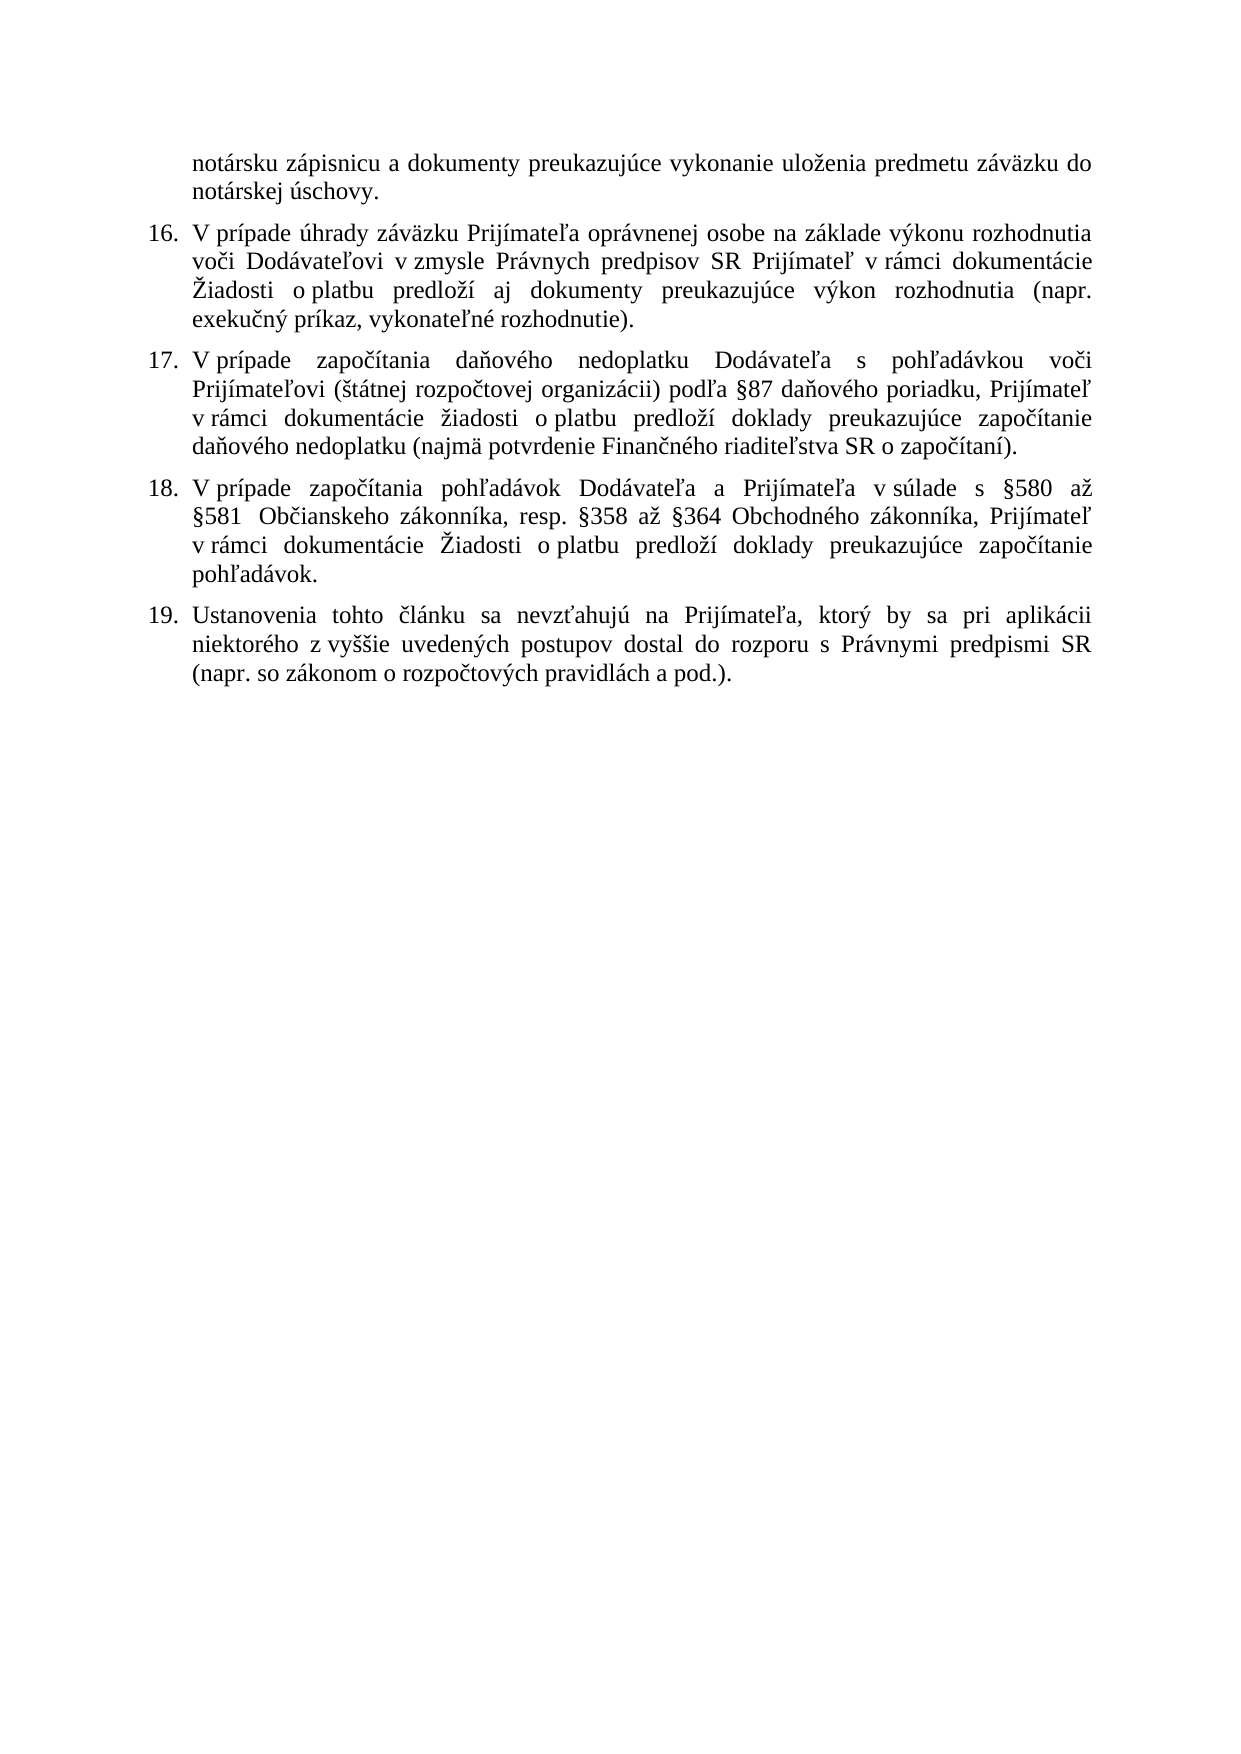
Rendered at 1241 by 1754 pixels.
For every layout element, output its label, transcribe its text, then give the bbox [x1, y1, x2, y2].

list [148, 148, 1093, 205]
list V prípade započítania daňového nedoplatku Dodávateľa s pohľadávkou voči Prijímateľovi (štátnej rozpočtovej organizácii) podľa §87 daňového poriadku, Prijímateľ v rámci dokumentácie žiadosti o platbu predloží doklady preukazujúce započítanie daňového nedoplatku (najmä potvrdenie Finančného riaditeľstva SR o započítaní). [148, 345, 1093, 460]
list V prípade započítania pohľadávok Dodávateľa a Prijímateľa v súlade s §580 až §581 Občianskeho zákonníka, resp. §358 až §364 Obchodného zákonníka, Prijímateľ v rámci dokumentácie Žiadosti o platbu predloží doklady preukazujúce započítanie pohľadávok. [148, 473, 1093, 588]
list Ustanovenia tohto článku sa nevzťahujú na Prijímateľa, ktorý by sa pri aplikácii niektorého z vyššie uvedených postupov dostal do rozporu s Právnymi predpismi SR (napr. so zákonom o rozpočtových pravidlách a pod.). [148, 600, 1093, 686]
list V prípade úhrady záväzku Prijímateľa oprávnenej osobe na základe výkonu rozhodnutia voči Dodávateľovi v zmysle Právnych predpisov SR Prijímateľ v rámci dokumentácie Žiadosti o platbu predloží aj dokumenty preukazujúce výkon rozhodnutia (napr. exekučný príkaz, vykonateľné rozhodnutie). [148, 218, 1093, 333]
